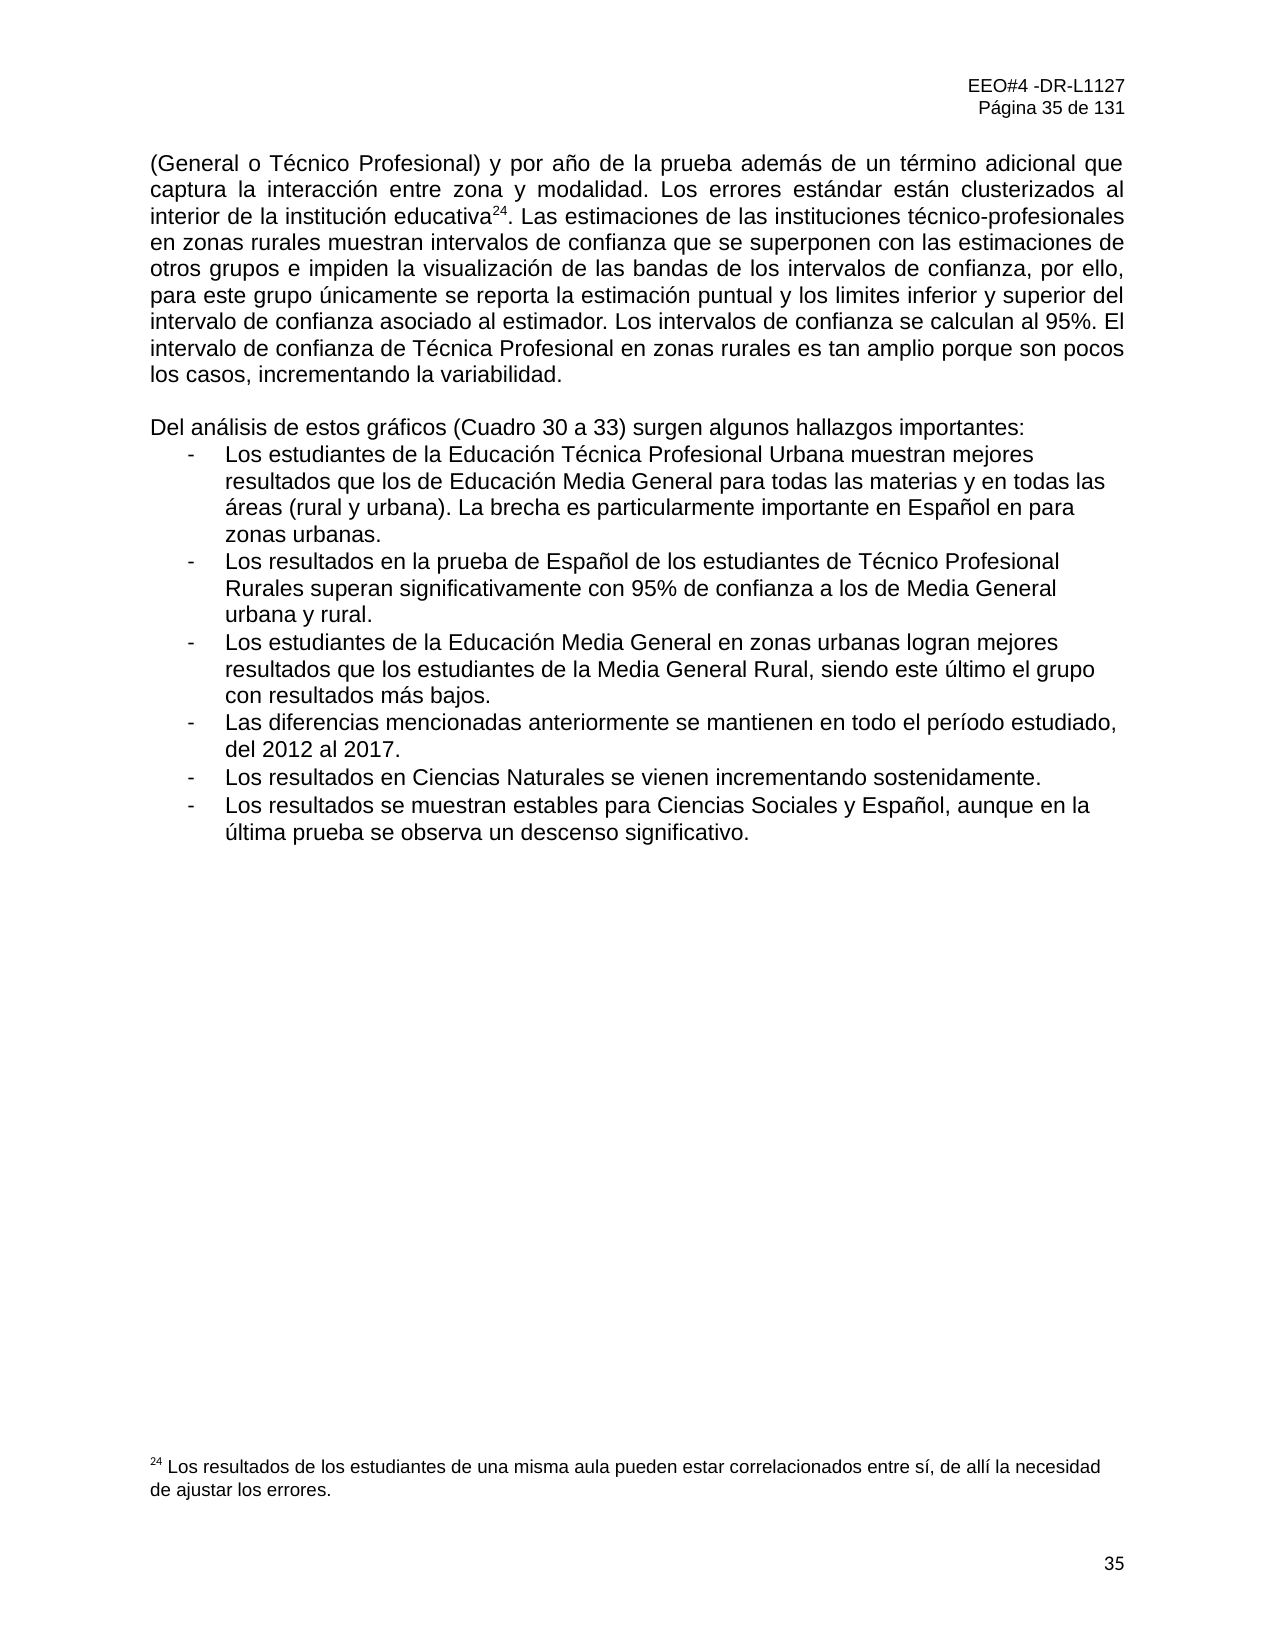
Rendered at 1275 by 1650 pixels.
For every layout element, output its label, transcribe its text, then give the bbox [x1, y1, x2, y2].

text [150, 150, 1125, 387]
list Los resultados se muestran estables para Ciencias Sociales y Español, aunque en la última prueba se observa un descenso significativo. [187, 791, 1125, 845]
list Los resultados en Ciencias Naturales se vienen incrementando sostenidamente. [187, 763, 1125, 791]
list Las diferencias mencionadas anteriormente se mantienen en todo el período estudiado, del 2012 al 2017. [187, 708, 1125, 763]
text Del análisis de estos gráficos (Cuadro 30 a 33) surgen algunos hallazgos importantes: [150, 413, 1125, 440]
list Los estudiantes de la Educación Técnica Profesional Urbana muestran mejores resultados que los de Educación Media General para todas las materias y en todas las áreas (rural y urbana). La brecha es particularmente importante en Español en para zonas urbanas. [187, 440, 1125, 547]
list Los resultados en la prueba de Español de los estudiantes de Técnico Profesional Rurales superan significativamente con 95% de confianza a los de Media General urbana y rural. [187, 547, 1125, 628]
list Los estudiantes de la Educación Media General en zonas urbanas logran mejores resultados que los estudiantes de la Media General Rural, siendo este último el grupo con resultados más bajos. [187, 628, 1125, 708]
